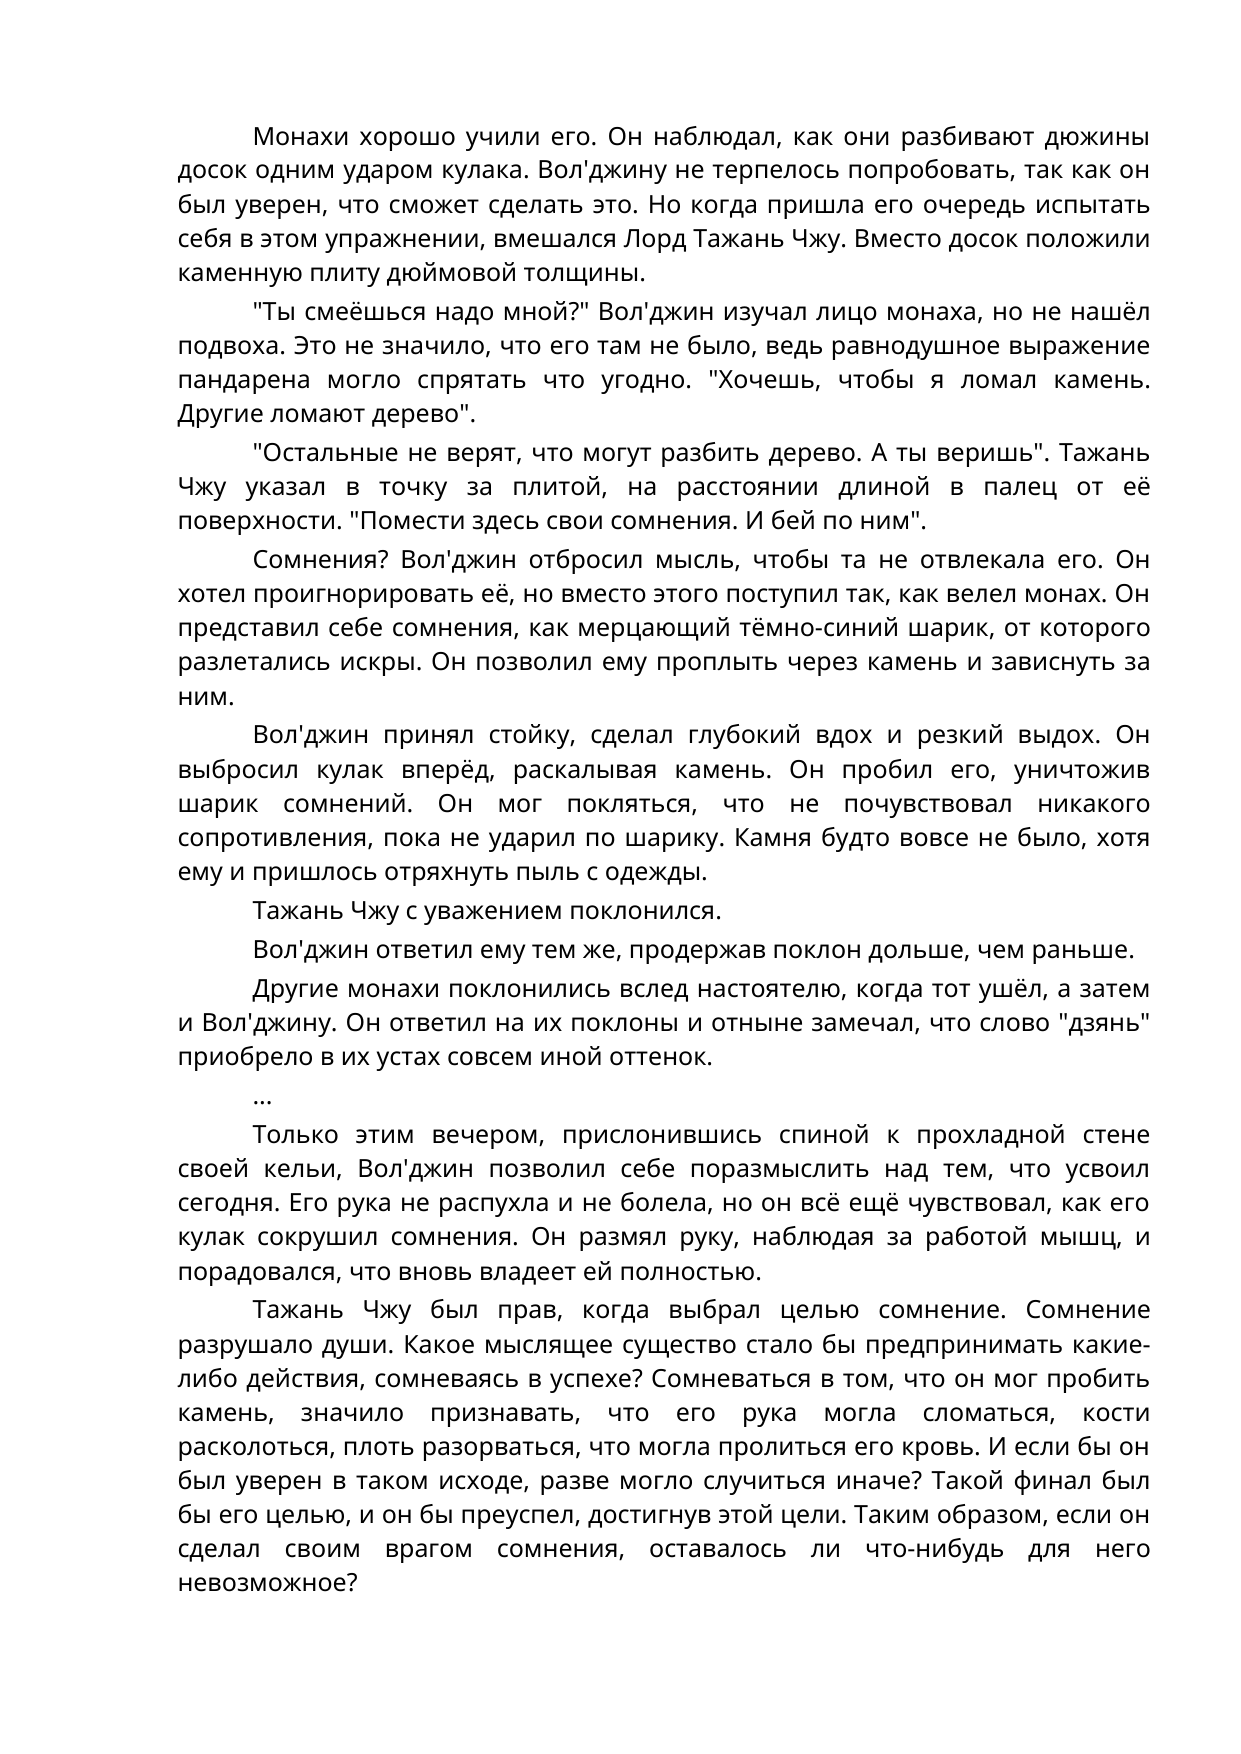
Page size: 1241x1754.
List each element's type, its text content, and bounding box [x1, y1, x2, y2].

text Вол'джин ответил ему тем же, продержав поклон дольше, чем раньше. [177, 932, 1152, 966]
text Тажань Чжу с уважением поклонился. [177, 892, 1152, 927]
text Только этим вечером, прислонившись спиной к прохладной стене своей кельи, Вол'джин позволил себе поразмыслить над тем, что усвоил сегодня. Его рука не распухла и не болела, но он всё ещё чувствовал, как его кулак сокрушил сомнения. Он размял руку, наблюдая за работой мышц, и порадовался, что вновь владеет ей полностью. [177, 1117, 1152, 1287]
text Вол'джин принял стойку, сделал глубокий вдох и резкий выдох. Он выбросил кулак вперёд, раскалывая камень. Он пробил его, уничтожив шарик сомнений. Он мог покляться, что не почувствовал никакого сопротивления, пока не ударил по шарику. Камня будто вовсе не было, хотя ему и пришлось отряхнуть пыль с одежды. [177, 717, 1152, 887]
text Сомнения? Вол'джин отбросил мысль, чтобы та не отвлекала его. Он хотел проигнорировать её, но вместо этого поступил так, как велел монах. Он представил себе сомнения, как мерцающий тёмно-синий шарик, от которого разлетались искры. Он позволил ему проплыть через камень и зависнуть за ним. [177, 542, 1152, 712]
text ... [177, 1078, 1152, 1112]
text Другие монахи поклонились вслед настоятелю, когда тот ушёл, а затем и Вол'джину. Он ответил на их поклоны и отныне замечал, что слово "дзянь" приобрело в их устах совсем иной оттенок. [177, 971, 1152, 1073]
text Монахи хорошо учили его. Он наблюдал, как они разбивают дюжины досок одним ударом кулака. Вол'джину не терпелось попробовать, так как он был уверен, что сможет сделать это. Но когда пришла его очередь испытать себя в этом упражнении, вмешался Лорд Тажань Чжу. Вместо досок положили каменную плиту дюймовой толщины. [177, 118, 1152, 288]
text "Остальные не верят, что могут разбить дерево. А ты веришь". Тажань Чжу указал в точку за плитой, на расстоянии длиной в палец от её поверхности. "Помести здесь свои сомнения. И бей по ним". [177, 435, 1152, 537]
text "Ты смеёшься надо мной?" Вол'джин изучал лицо монаха, но не нашёл подвоха. Это не значило, что его там не было, ведь равнодушное выражение пандарена могло спрятать что угодно. "Хочешь, чтобы я ломал камень. Другие ломают дерево". [177, 293, 1152, 430]
text Тажань Чжу был прав, когда выбрал целью сомнение. Сомнение разрушало души. Какое мыслящее существо стало бы предпринимать какие-либо действия, сомневаясь в успехе? Сомневаться в том, что он мог пробить камень, значило признавать, что его рука могла сломаться, кости расколоться, плоть разорваться, что могла пролиться его кровь. И если бы он был уверен в таком исходе, разве могло случиться иначе? Такой финал был бы его целью, и он бы преуспел, достигнув этой цели. Таким образом, если он сделал своим врагом сомнения, оставалось ли что-нибудь для него невозможное? [177, 1292, 1152, 1599]
